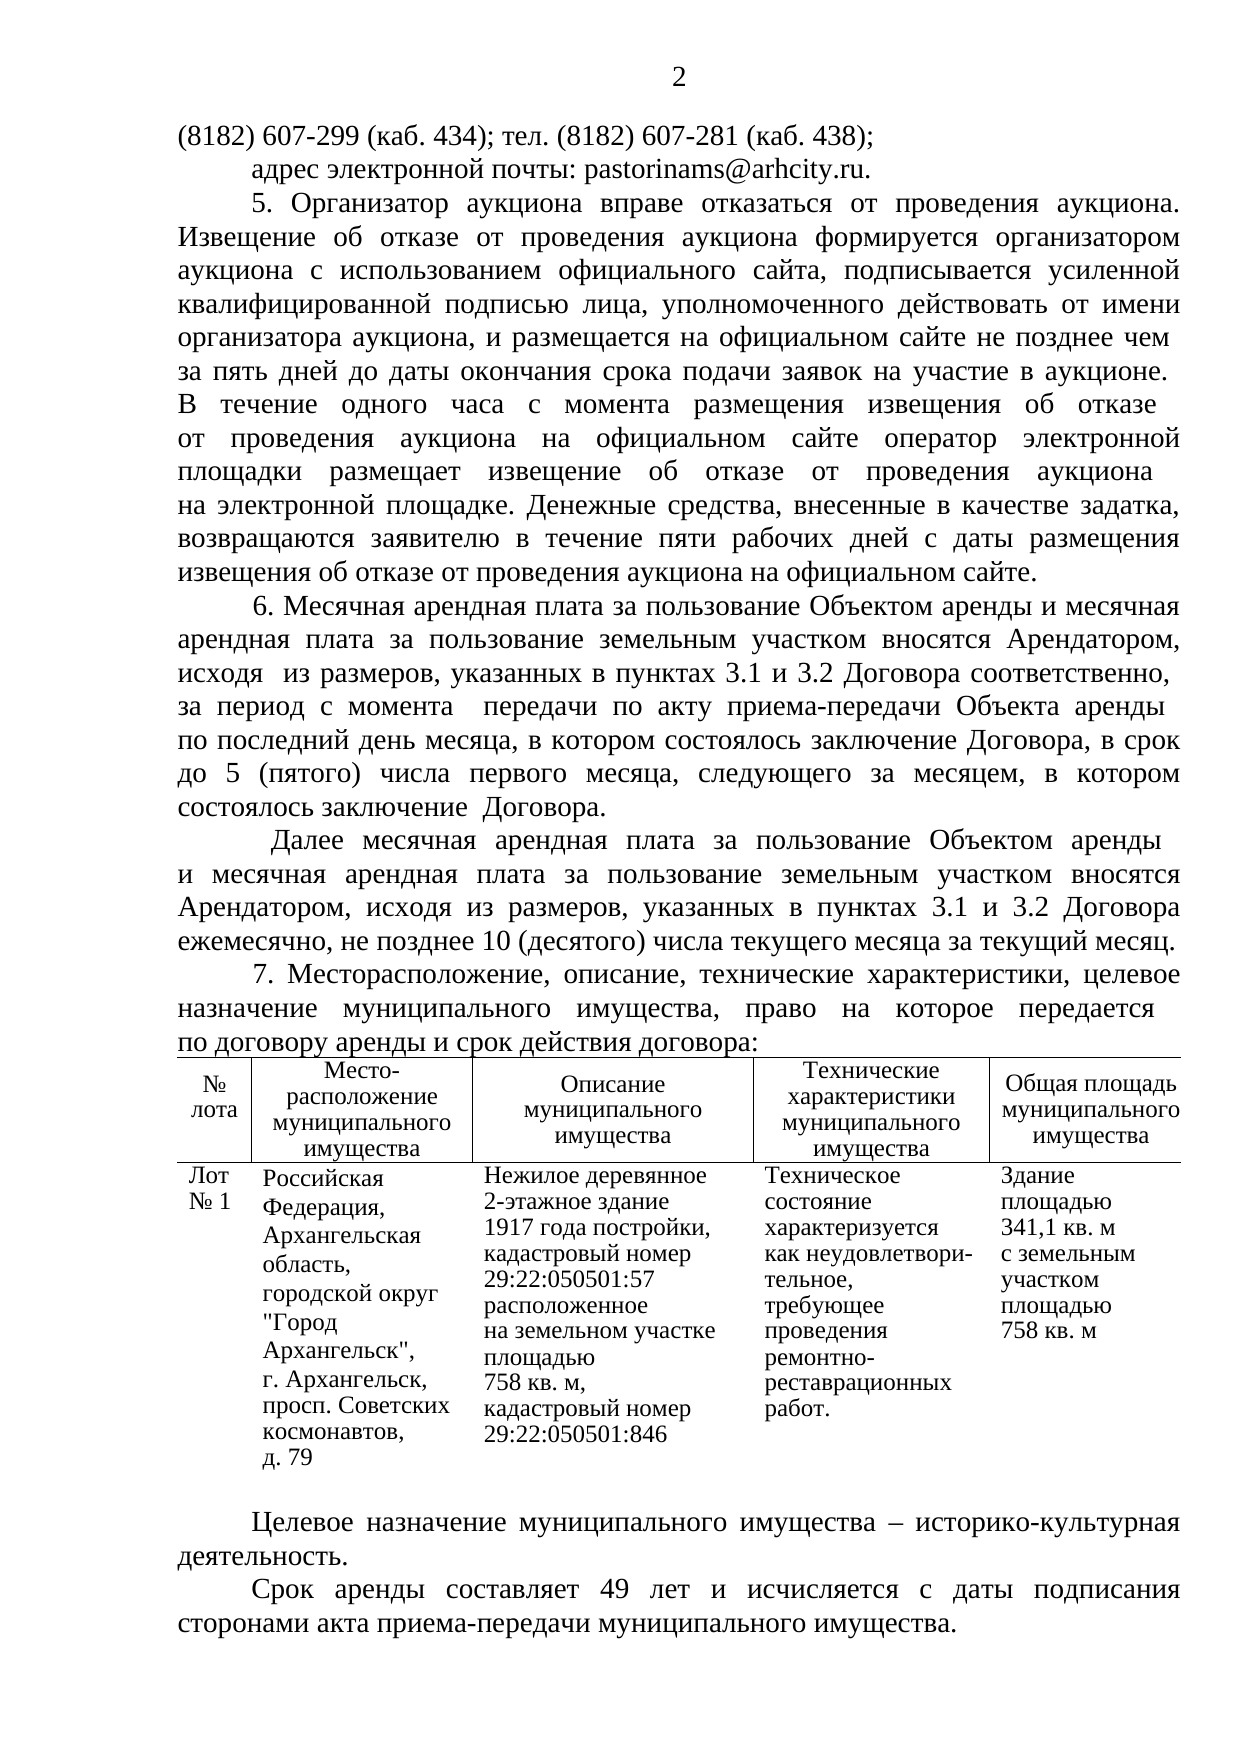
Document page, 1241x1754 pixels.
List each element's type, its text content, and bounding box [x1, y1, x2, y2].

text Целевое назначение муниципального имущества – историко-культурная деятельность. [177, 1504, 1181, 1571]
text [177, 118, 1181, 152]
table_cell Техническое состояние характеризуется как неудовлетвори-тельное, требующее проведения ремонтно-реставрационных работ. [753, 1163, 989, 1471]
table_cell Лот № 1 [177, 1163, 251, 1471]
table_cell Российская Федерация, Архангельская область, городской округ "Город Архангельск", г. Архангельск, просп. Советских космонавтов, д. 79 [251, 1163, 472, 1471]
table_header № лота [177, 1058, 251, 1162]
table_header Место- расположение муниципального имущества [252, 1058, 472, 1162]
text Далее месячная арендная плата за пользование Объектом аренды и месячная арендная плата за пользование земельным участком вносятся Арендатором, исходя из размеров, указанных в пунктах 3.1 и 3.2 Договора ежемесячно, не позднее 10 (десятого) числа текущего месяца за текущий месяц. [177, 822, 1181, 957]
table_cell Здание площадью 341,1 кв. м с земельным участком площадью 758 кв. м [989, 1163, 1181, 1471]
text 5. Организатор аукциона вправе отказаться от проведения аукциона. Извещение об отказе от проведения аукциона формируется организатором аукциона с использованием официального сайта, подписывается усиленной квалифицированной подписью лица, уполномоченного действовать от имени организатора аукциона, и размещается на официальном сайте не позднее чем за пять дней до даты окончания срока подачи заявок на участие в аукционе. В течение одного часа с момента размещения извещения об отказе от проведения аукциона на официальном сайте оператор электронной площадки размещает извещение об отказе от проведения аукциона на электронной площадке. Денежные средства, внесенные в качестве задатка, возвращаются заявителю в течение пяти рабочих дней с даты размещения извещения об отказе от проведения аукциона на официальном сайте. [177, 185, 1181, 588]
table_header Описание муниципального имущества [473, 1058, 753, 1162]
table_header Общая площадь муниципального имущества [990, 1058, 1181, 1162]
text Срок аренды составляет 49 лет и исчисляется с даты подписания сторонами акта приема-передачи муниципального имущества. [177, 1571, 1181, 1638]
table_cell Нежилое деревянное 2-этажное здание 1917 года постройки, кадастровый номер 29:22:050501:57 расположенное на земельном участке площадью 758 кв. м, кадастровый номер 29:22:050501:846 [473, 1163, 753, 1471]
text адрес электронной почты: pastorinams@arhcity.ru. [177, 152, 1181, 185]
text 6. Месячная арендная плата за пользование Объектом аренды и месячная арендная плата за пользование земельным участком вносятся Арендатором, исходя из размеров, указанных в пунктах 3.1 и 3.2 Договора соответственно, за период с момента передачи по акту приема-передачи Объекта аренды по последний день месяца, в котором состоялось заключение Договора, в срок до 5 (пятого) числа первого месяца, следующего за месяцем, в котором состоялось заключение Договора. [177, 588, 1181, 822]
text 7. Месторасположение, описание, технические характеристики, целевое назначение муниципального имущества, право на которое передается по договору аренды и срок действия договора: [177, 957, 1181, 1057]
table_header Технические характеристики муниципального имущества [754, 1058, 989, 1162]
